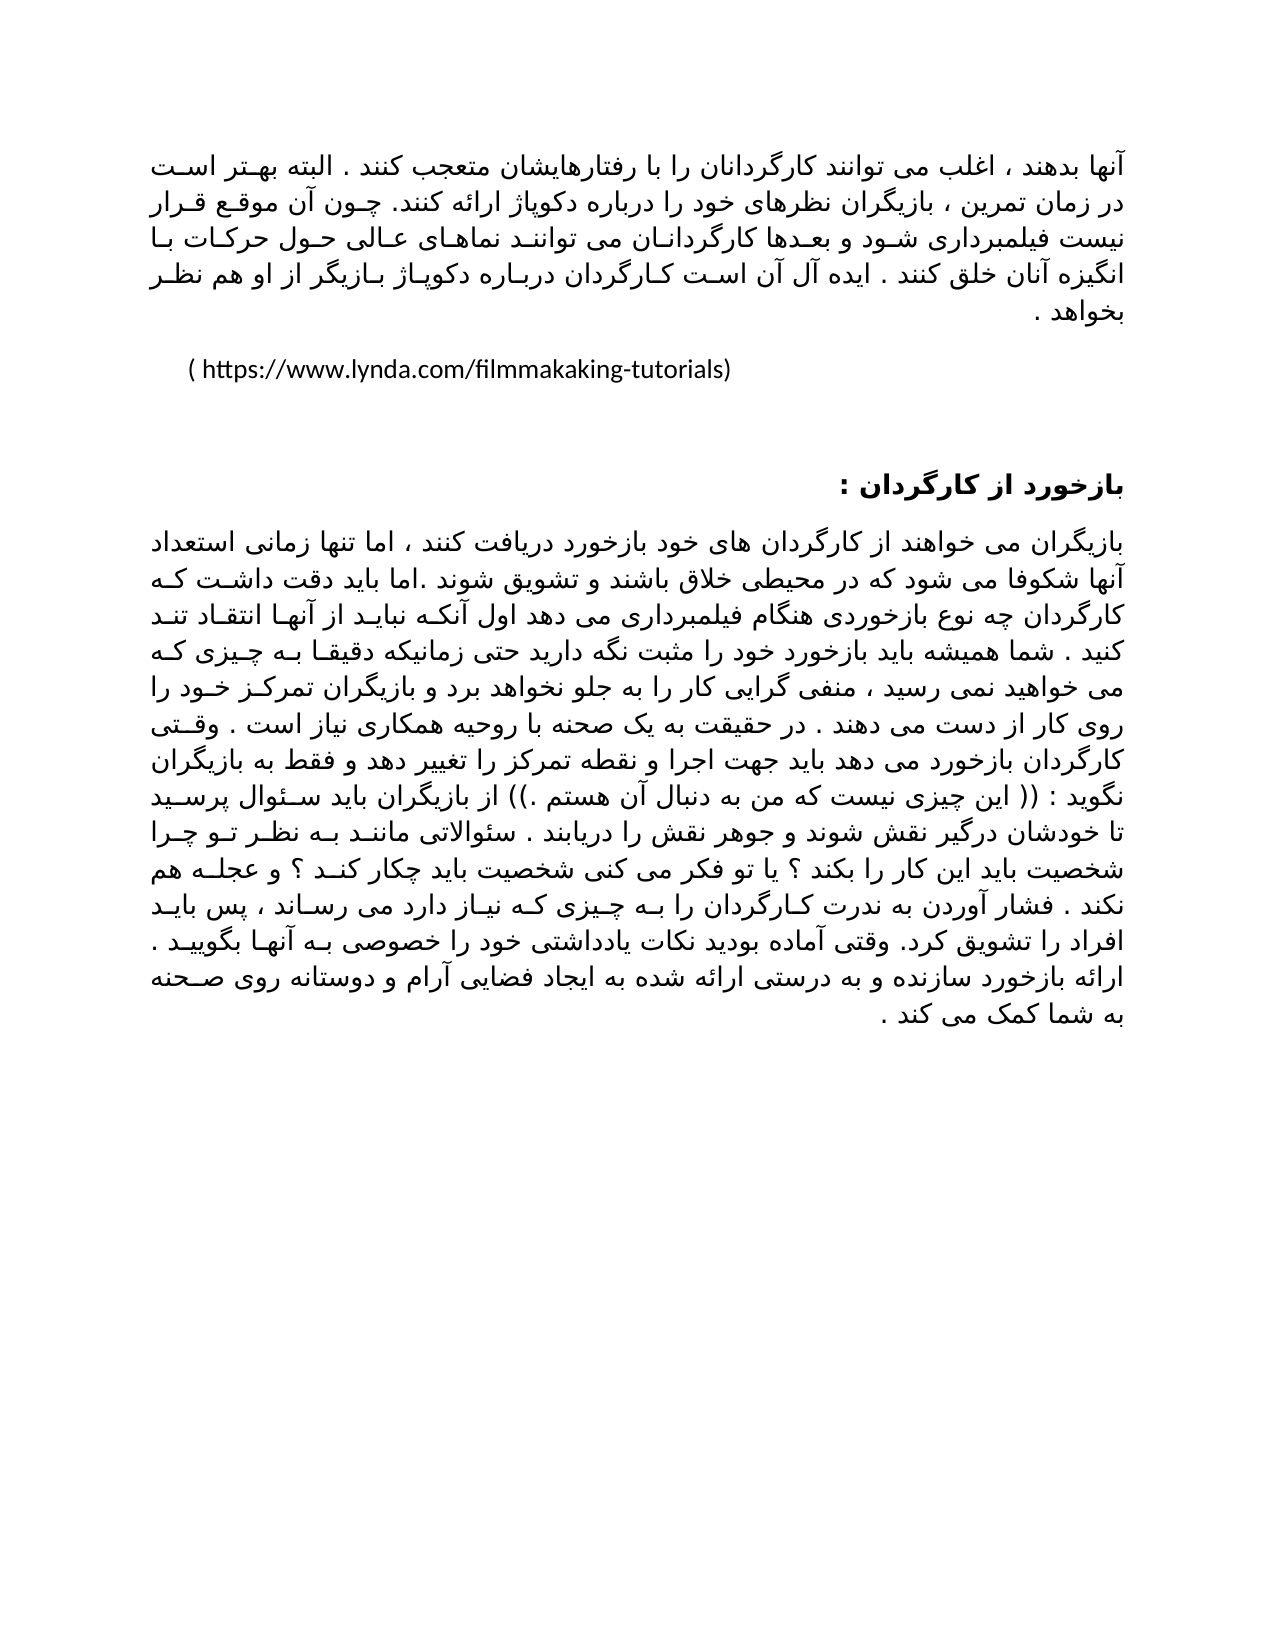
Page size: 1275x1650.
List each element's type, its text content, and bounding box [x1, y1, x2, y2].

text بازیگران می خواهند از کارگردان های خود بازخورد دریافت کنند ، اما تنها زمانی استعداد آنها شکوفا می شود که در محیطی خلاق باشند و تشویق شوند .اما باید دقت داشت که کارگردان چه نوع بازخوردی هنگام فیلمبرداری می دهد اول آنکه نباید از آنها انتقاد تند کنید . شما همیشه باید بازخورد خود را مثبت نگه دارید حتی زمانیکه دقیقا به چیزی که می خواهید نمی رسید ، منفی گرایی کار را به جلو نخواهد برد و بازیگران تمرکز خود را روی کار از دست می دهند . در حقیقت به یک صحنه با روحیه همکاری نیاز است . وقتی کارگردان بازخورد می دهد باید جهت اجرا و نقطه تمرکز را تغییر دهد و فقط به بازیگران نگوید : (( این چیزی نیست که من به دنبال آن هستم .)) از بازیگران باید سئوال پرسید تا خودشان درگیر نقش شوند و جوهر نقش را دریابند . سئوالاتی مانند به نظر تو چرا شخصیت باید این کار را بکند ؟ یا تو فکر می کنی شخصیت باید چکار کند ؟ و عجله هم نکند . فشار آوردن به ندرت کارگردان را به چیزی که نیاز دارد می رساند ، پس باید افراد را تشویق کرد. وقتی آماده بودید نکات یادداشتی خود را خصوصی به آنها بگویید . ارائه بازخورد سازنده و به درستی ارائه شده به ایجاد فضایی آرام و دوستانه روی صحنه به شما کمک می کند . [150, 527, 1125, 1029]
text ( https://www.lynda.com/filmmakaking-tutorials) [187, 352, 1125, 385]
text بازخورد از کارگردان : [150, 469, 1125, 501]
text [150, 150, 1125, 327]
